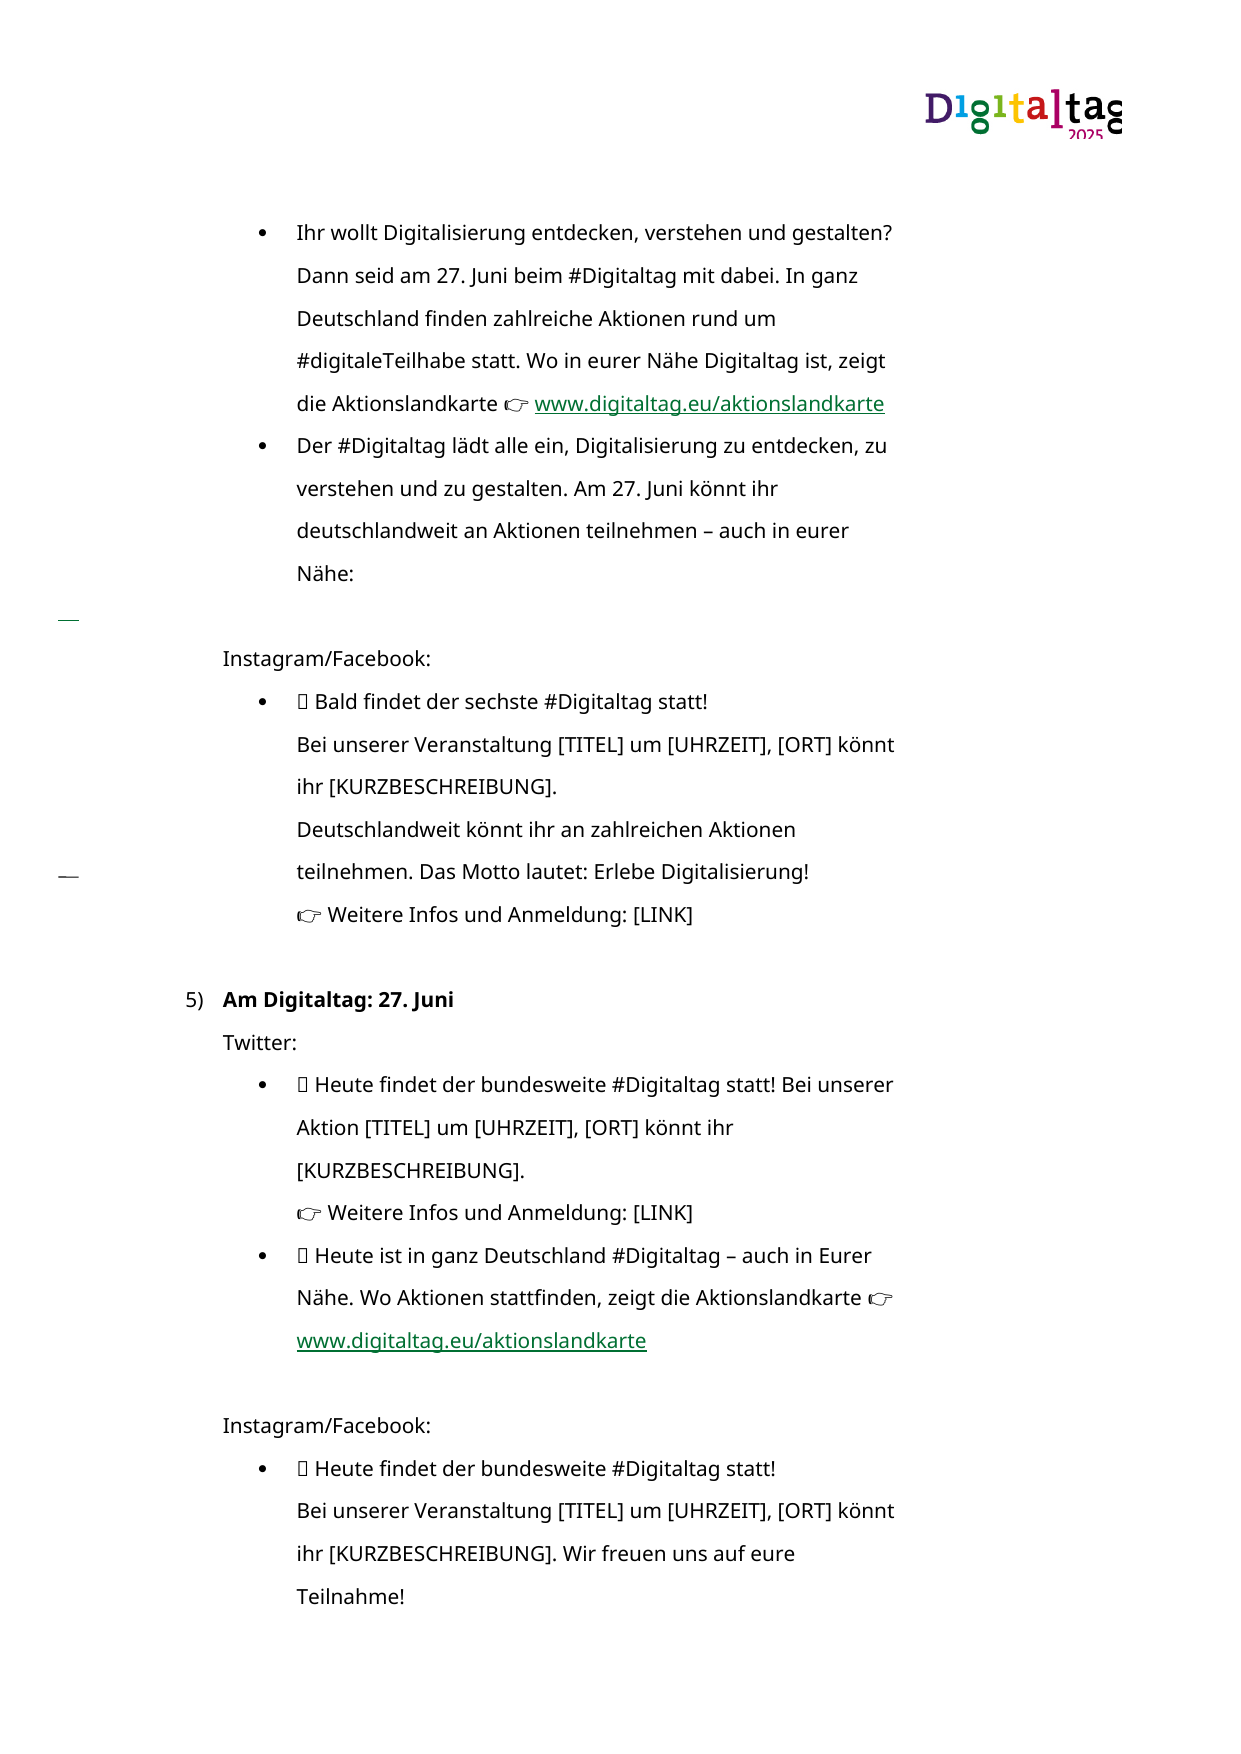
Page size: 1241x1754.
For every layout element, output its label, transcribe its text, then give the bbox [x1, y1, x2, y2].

text Instagram/Facebook: [223, 1411, 901, 1440]
text Instagram/Facebook: [223, 644, 901, 673]
list 🎉 Bald findet der sechste #Digitaltag statt! [259, 687, 901, 716]
list Am Digitaltag: 27. Juni [185, 985, 901, 1014]
list ✨ Heute ist in ganz Deutschland #Digitaltag – auch in Eurer Nähe. Wo Aktionen stattfinden, zeigt die Aktionslandkarte 👉 www.digitaltag.eu/aktionslandkarte [259, 1241, 901, 1354]
list Der #Digitaltag lädt alle ein, Digitalisierung zu entdecken, zu verstehen und zu gestalten. Am 27. Juni könnt ihr deutschlandweit an Aktionen teilnehmen – auch in eurer Nähe: [259, 431, 901, 588]
text 👉 Weitere Infos und Anmeldung: [LINK] [296, 1198, 901, 1227]
text Bei unserer Veranstaltung [TITEL] um [UHRZEIT], [ORT] könnt ihr [KURZBESCHREIBUNG]. [296, 730, 901, 801]
text Deutschlandweit könnt ihr an zahlreichen Aktionen teilnehmen. Das Motto lautet: Erlebe Digitalisierung! [296, 815, 901, 886]
picture [925, 88, 1122, 139]
text Twitter: [223, 1028, 901, 1056]
text Bei unserer Veranstaltung [TITEL] um [UHRZEIT], [ORT] könnt ihr [KURZBESCHREIBUNG]. Wir freuen uns auf eure Teilnahme! [296, 1497, 901, 1610]
list 🎉 Heute findet der bundesweite #Digitaltag statt! Bei unserer Aktion [TITEL] um [UHRZEIT], [ORT] könnt ihr [KURZBESCHREIBUNG]. [259, 1071, 901, 1184]
text 👉 Weitere Infos und Anmeldung: [LINK] [296, 900, 901, 928]
list Ihr wollt Digitalisierung entdecken, verstehen und gestalten? Dann seid am 27. Juni beim #Digitaltag mit dabei. In ganz Deutschland finden zahlreiche Aktionen rund um #digitaleTeilhabe statt. Wo in eurer Nähe Digitaltag ist, zeigt die Aktionslandkarte 👉 www.digitaltag.eu/aktionslandkarte [259, 218, 901, 417]
list 🎉 Heute findet der bundesweite #Digitaltag statt! [259, 1454, 901, 1482]
